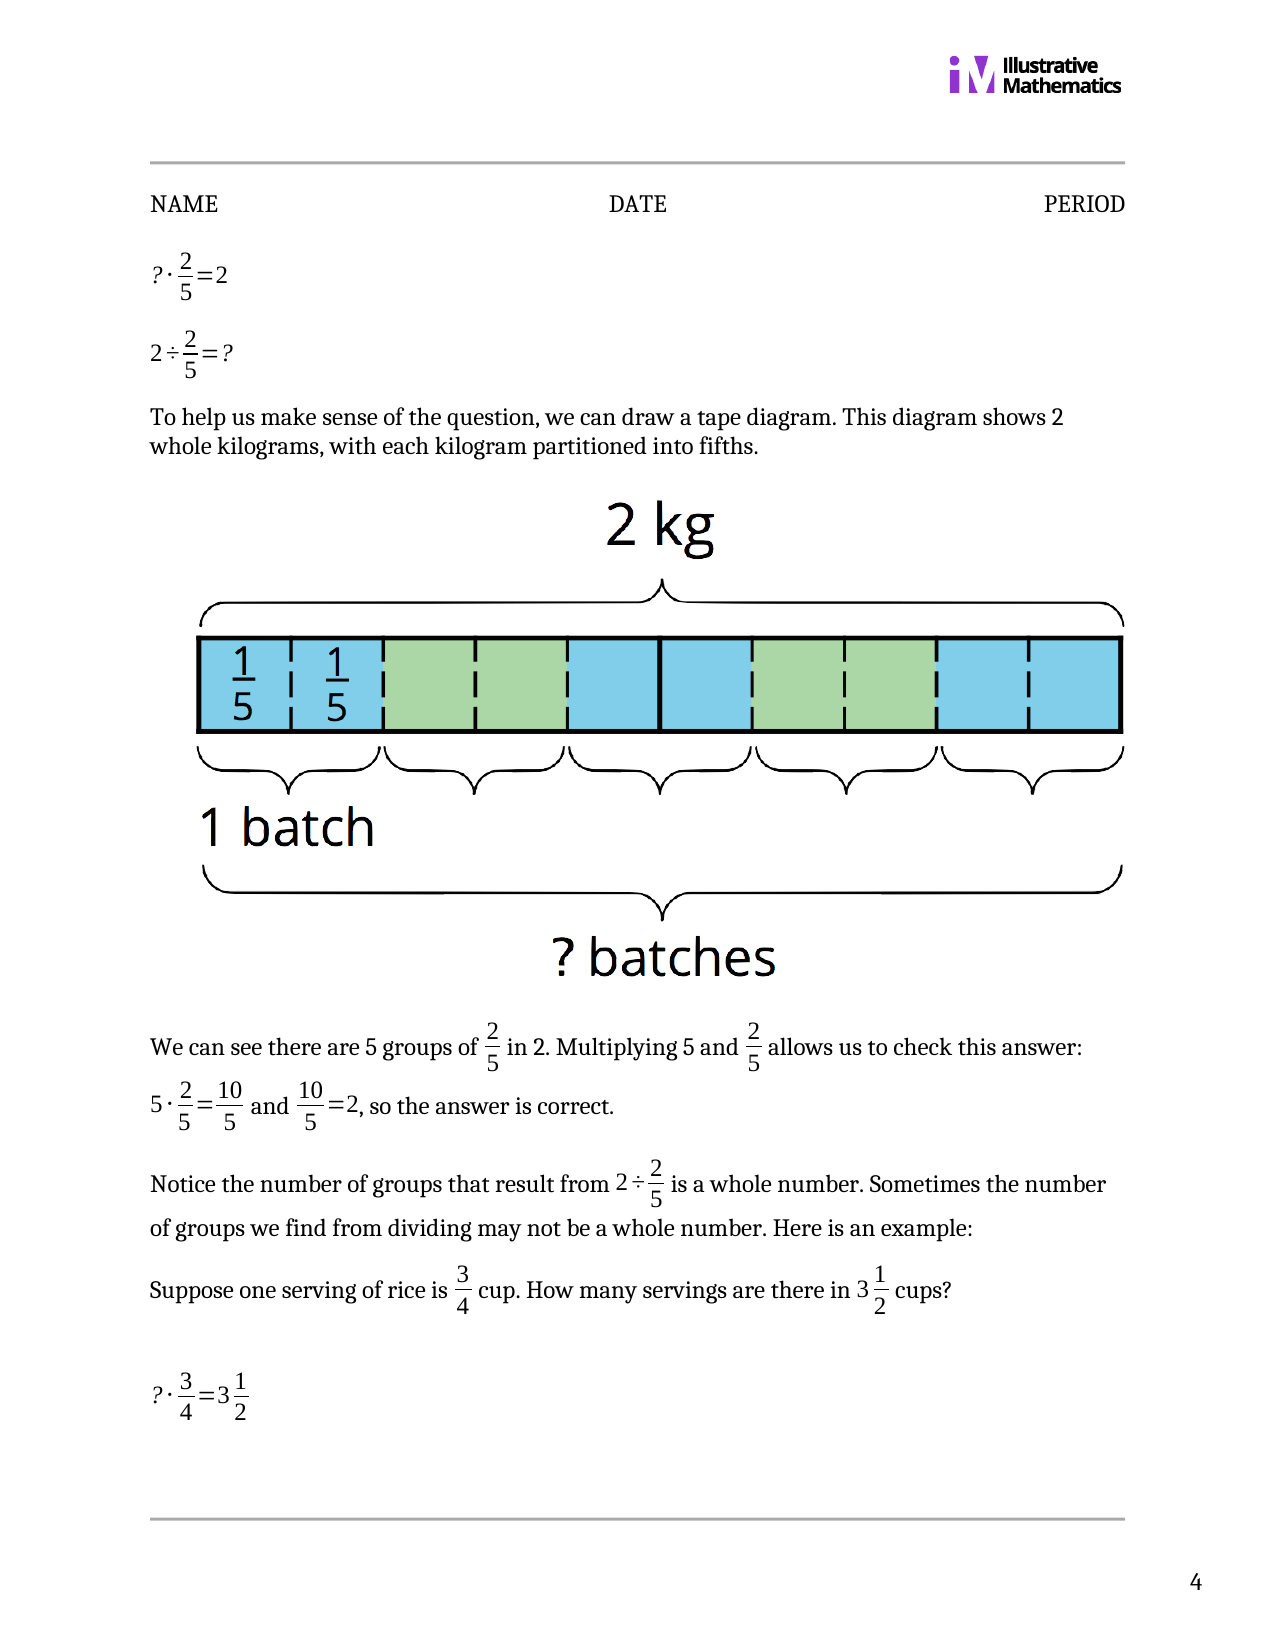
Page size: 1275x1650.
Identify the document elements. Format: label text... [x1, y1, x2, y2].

picture [949, 55, 1121, 93]
picture [168, 479, 1144, 1000]
text To help us make sense of the question, we can draw a tape diagram. This diagram shows 2 whole kilograms, with each kilogram partitioned into fifths. [150, 403, 1125, 460]
text Suppose one serving of rice is cup. How many servings are there in cups? [150, 1261, 1125, 1320]
text Notice the number of groups that result from is a whole number. Sometimes the number of groups we find from dividing may not be a whole number. Here is an example: [150, 1154, 1125, 1242]
text We can see there are 5 groups of in 2. Multiplying 5 and allows us to check this answer: and , so the answer is correct. [150, 1018, 1125, 1136]
